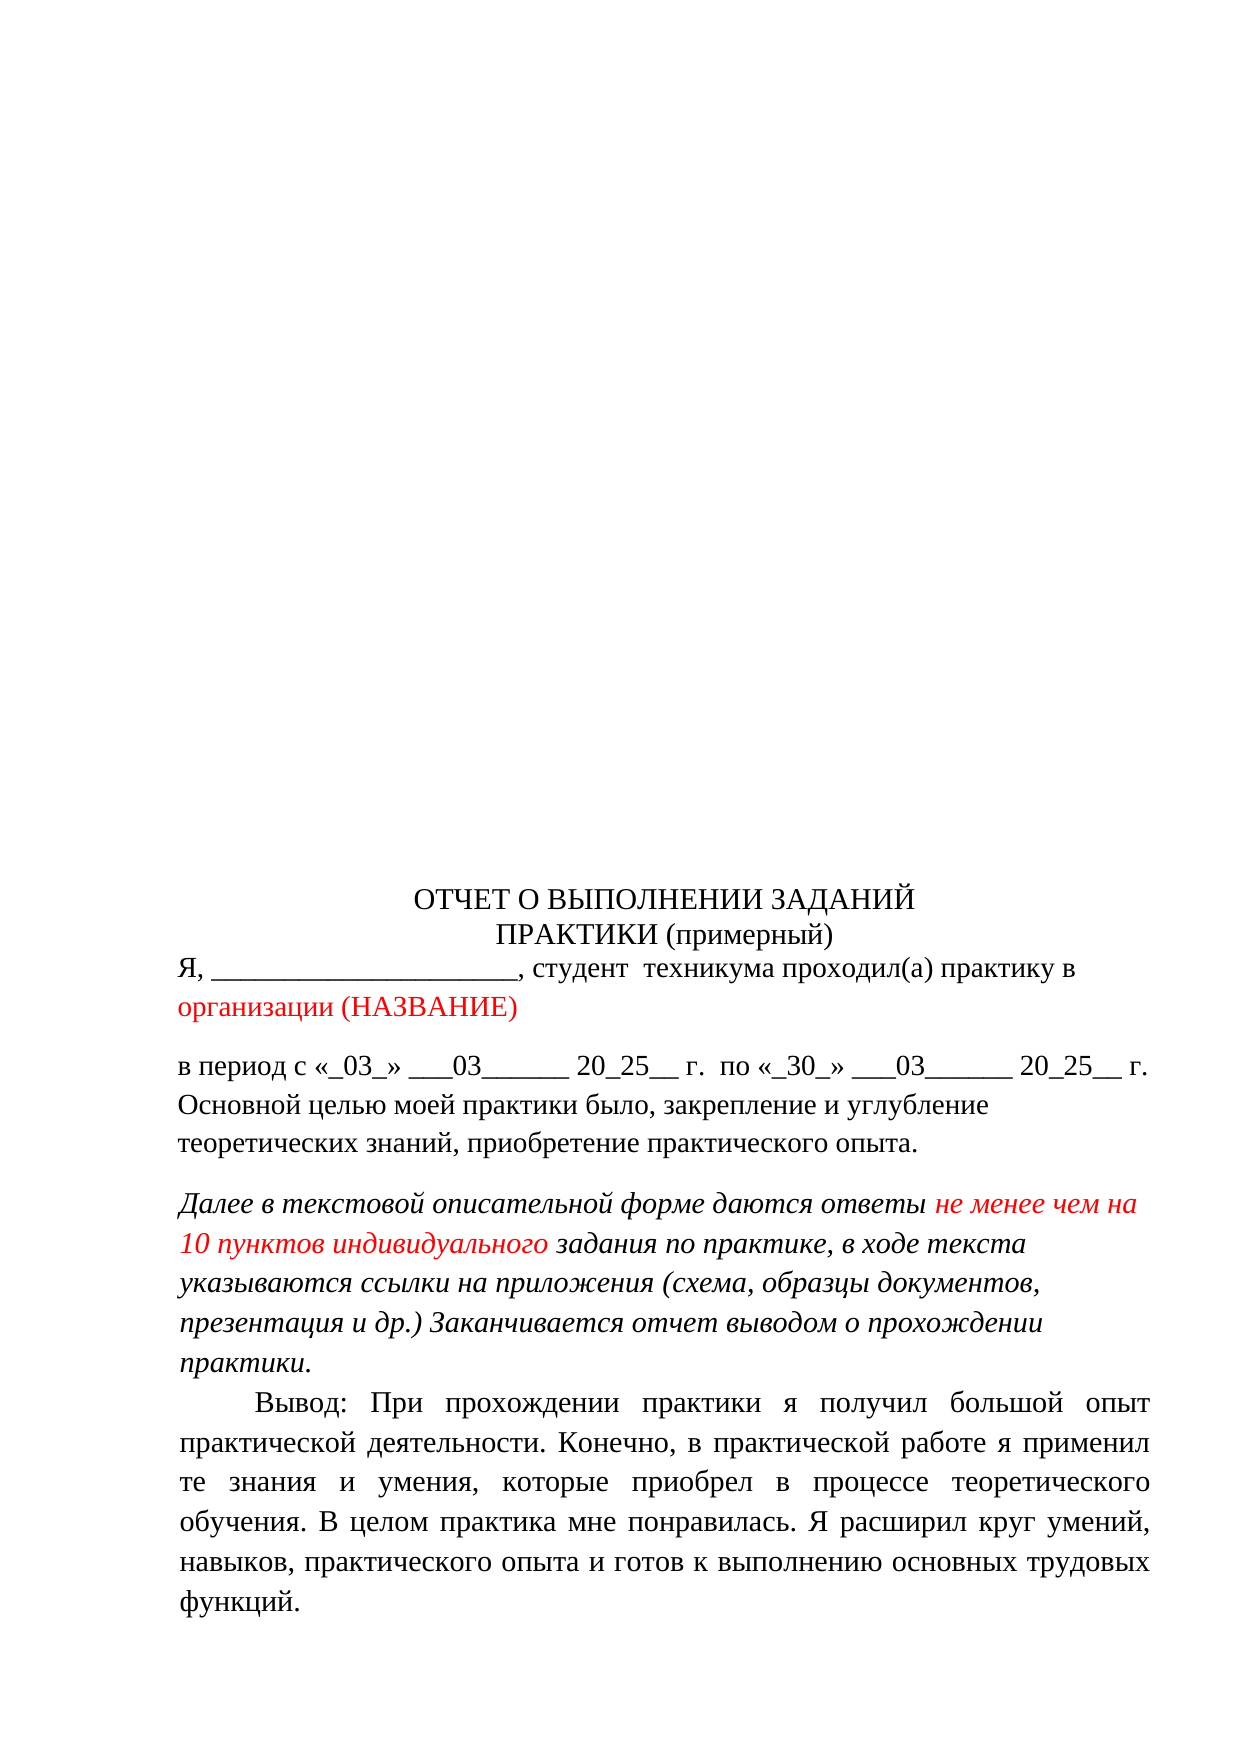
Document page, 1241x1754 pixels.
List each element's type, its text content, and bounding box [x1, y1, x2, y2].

text в период с «_03_» ___03______ 20_25__ г. по «_30_» ___03______ 20_25__ г. Основной целью моей практики было, закрепление и углубление теоретических знаний, приобретение практического опыта. [177, 1048, 1152, 1159]
text Далее в текстовой описательной форме даются ответы не менее чем на 10 пунктов индивидуального задания по практике, в ходе текста указываются ссылки на приложения (схема, образцы документов, презентация и др.) Заканчивается отчет выводом о прохождении практики. [179, 1185, 1149, 1379]
text ОТЧЕТ О ВЫПОЛНЕНИИ ЗАДАНИЙ ПРАКТИКИ (примерный) [387, 881, 941, 951]
text Я, _____________________, студент техникума проходил(а) практику в организации (НАЗВАНИЕ) [177, 951, 1152, 1023]
text Вывод: При прохождении практики я получил большой опыт практической деятельности. Конечно, в практической работе я применил те знания и умения, которые приобрел в процессе теоретического обучения. В целом практика мне понравилась. Я расширил круг умений, навыков, практического опыта и готов к выполнению основных трудовых функций. [179, 1384, 1152, 1618]
